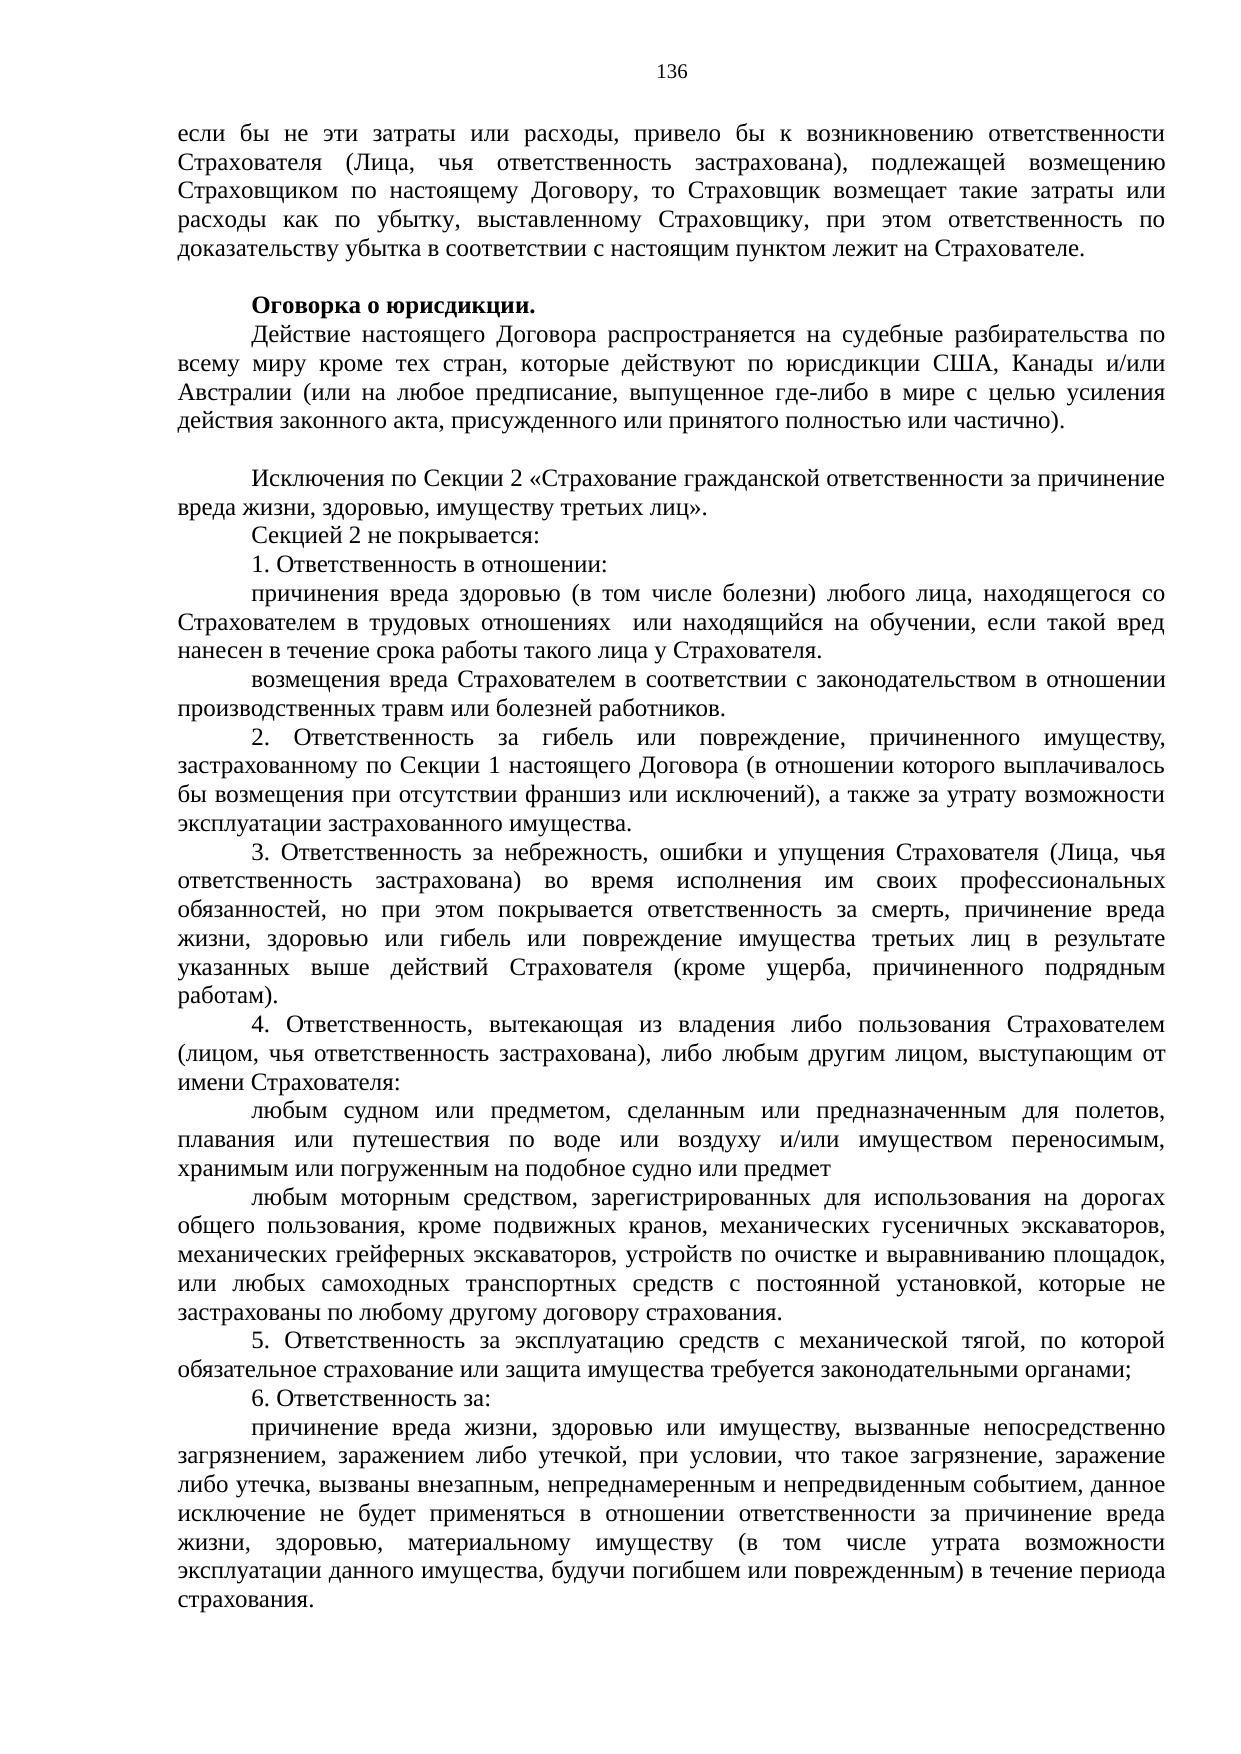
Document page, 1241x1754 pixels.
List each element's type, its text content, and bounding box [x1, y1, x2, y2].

text 5. Ответственность за эксплуатацию средств с механической тягой, по которой обязательное страхование или защита имущества требуется законодательными органами; [177, 1326, 1166, 1383]
text 6. Ответственность за: [177, 1383, 1166, 1412]
text любым судном или предметом, сделанным или предназначенным для полетов, плавания или путешествия по воде или воздуху и/или имуществом переносимым, хранимым или погруженным на подобное судно или предмет [177, 1096, 1166, 1182]
text любым моторным средством, зарегистрированных для использования на дорогах общего пользования, кроме подвижных кранов, механических гусеничных экскаваторов, механических грейферных экскаваторов, устройств по очистке и выравниванию площадок, или любых самоходных транспортных средств с постоянной установкой, которые не застрахованы по любому другому договору страхования. [177, 1182, 1166, 1326]
text Секцией 2 не покрывается: [177, 521, 1166, 549]
text 3. Ответственность за небрежность, ошибки и упущения Страхователя (Лица, чья ответственность застрахована) во время исполнения им своих профессиональных обязанностей, но при этом покрывается ответственность за смерть, причинение вреда жизни, здоровью или гибель или повреждение имущества третьих лиц в результате указанных выше действий Страхователя (кроме ущерба, причиненного подрядным работам). [177, 837, 1166, 1009]
text Исключения по Секции 2 «Страхование гражданской ответственности за причинение вреда жизни, здоровью, имуществу третьих лиц». [177, 463, 1166, 521]
text причинения вреда здоровью (в том числе болезни) любого лица, находящегося со Страхователем в трудовых отношениях или находящийся на обучении, если такой вред нанесен в течение срока работы такого лица у Страхователя. [177, 578, 1166, 664]
text Оговорка о юрисдикции. [177, 291, 1166, 319]
text 1. Ответственность в отношении: [177, 549, 1166, 578]
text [177, 118, 1166, 262]
text Действие настоящего Договора распространяется на судебные разбирательства по всему миру кроме тех стран, которые действуют по юрисдикции США, Канады и/или Австралии (или на любое предписание, выпущенное где-либо в мире с целью усиления действия законного акта, присужденного или принятого полностью или частично). [177, 319, 1166, 434]
text 2. Ответственность за гибель или повреждение, причиненного имуществу, застрахованному по Секции 1 настоящего Договора (в отношении которого выплачивалось бы возмещения при отсутствии франшиз или исключений), а также за утрату возможности эксплуатации застрахованного имущества. [177, 722, 1166, 837]
text возмещения вреда Страхователем в соответствии с законодательством в отношении производственных травм или болезней работников. [177, 664, 1166, 722]
text 4. Ответственность, вытекающая из владения либо пользования Страхователем (лицом, чья ответственность застрахована), либо любым другим лицом, выступающим от имени Страхователя: [177, 1009, 1166, 1096]
text причинение вреда жизни, здоровью или имуществу, вызванные непосредственно загрязнением, заражением либо утечкой, при условии, что такое загрязнение, заражение либо утечка, вызваны внезапным, непреднамеренным и непредвиденным событием, данное исключение не будет применяться в отношении ответственности за причинение вреда жизни, здоровью, материальному имуществу (в том числе утрата возможности эксплуатации данного имущества, будучи погибшем или поврежденным) в течение периода страхования. [177, 1412, 1166, 1613]
